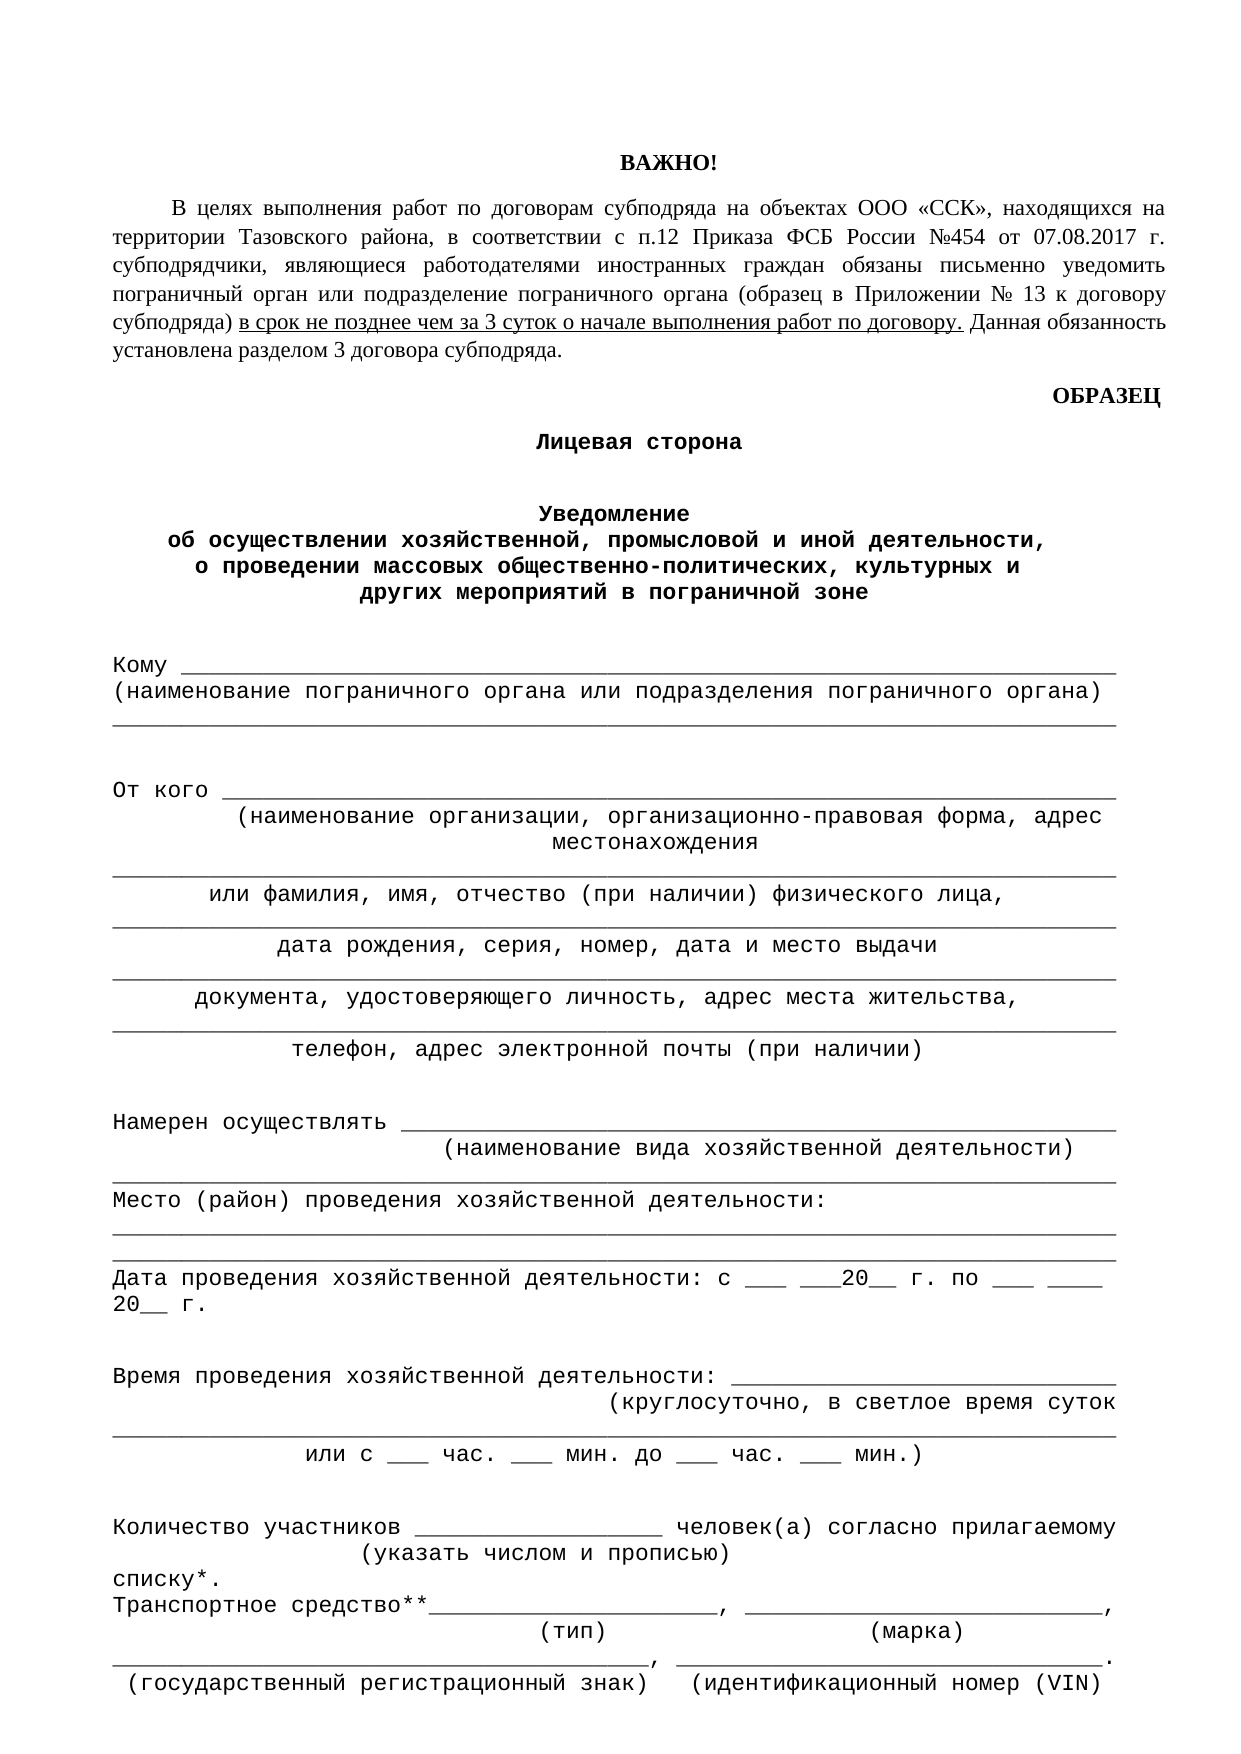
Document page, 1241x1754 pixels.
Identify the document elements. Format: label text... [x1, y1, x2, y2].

text Дата проведения хозяйственной деятельности: с ___ ___20__ г. по ___ ____ [112, 1266, 1167, 1292]
text об осуществлении хозяйственной, промысловой и иной деятельности, [112, 529, 1167, 555]
text Намерен осуществлять ____________________________________________________ [112, 1110, 1167, 1136]
text Время проведения хозяйственной деятельности: ____________________________ [112, 1365, 1167, 1391]
text Лицевая сторона [112, 430, 1167, 456]
text списку*. [112, 1567, 1167, 1593]
text (круглосуточно, в светлое время суток [112, 1391, 1167, 1417]
text (указать числом и прописью) [112, 1541, 1167, 1567]
text Количество участников __________________ человек(а) согласно прилагаемому [112, 1515, 1167, 1541]
text _________________________________________________________________________ [112, 1417, 1167, 1442]
text _________________________________________________________________________ [112, 1162, 1167, 1188]
text _________________________________________________________________________ [112, 960, 1167, 986]
text документа, удостоверяющего личность, адрес места жительства, [112, 986, 1167, 1012]
text (тип) (марка) [112, 1619, 1167, 1645]
text (государственный регистрационный знак) (идентификационный номер (VIN) [112, 1671, 1167, 1697]
text _________________________________________________________________________ [112, 908, 1167, 934]
text или фамилия, имя, отчество (при наличии) физического лица, [112, 882, 1167, 908]
text (наименование организации, организационно-правовая форма, адрес [112, 804, 1167, 830]
text _________________________________________________________________________ [112, 705, 1167, 731]
text Уведомление [112, 503, 1167, 529]
text местонахождения [112, 830, 1167, 856]
text Кому ____________________________________________________________________ [112, 653, 1167, 679]
text _________________________________________________________________________ [112, 1214, 1167, 1240]
text телефон, адрес электронной почты (при наличии) [112, 1037, 1167, 1063]
text о проведении массовых общественно-политических, культурных и [112, 555, 1167, 581]
text Транспортное средство**_____________________, __________________________, [112, 1593, 1167, 1619]
text _________________________________________________________________________ [112, 856, 1167, 882]
text _______________________________________, _______________________________. [112, 1645, 1167, 1671]
text или с ___ час. ___ мин. до ___ час. ___ мин.) [112, 1442, 1167, 1468]
text дата рождения, серия, номер, дата и место выдачи [112, 934, 1167, 960]
text (наименование пограничного органа или подразделения пограничного органа) [112, 679, 1167, 705]
text других мероприятий в пограничной зоне [112, 581, 1167, 607]
text ОБРАЗЕЦ [112, 382, 1161, 408]
text В целях выполнения работ по договорам субподряда на объектах ООО «ССК», находящихся на территории Тазовского района, в соответствии с п.12 Приказа ФСБ России №454 от 07.08.2017 г. субподрядчики, являющиеся работодателями иностранных граждан обязаны письменно уведомить пограничный орган или подразделение пограничного органа (образец в Приложении № 13 к договору субподряда) в срок не позднее чем за 3 суток о начале выполнения работ по договору. Данная обязанность установлена разделом 3 договора субподряда. [112, 194, 1167, 363]
text 20__ г. [112, 1292, 1167, 1318]
text От кого _________________________________________________________________ [112, 778, 1167, 804]
text ВАЖНО! [112, 149, 1167, 176]
text _________________________________________________________________________ [112, 1240, 1167, 1266]
text (наименование вида хозяйственной деятельности) [112, 1136, 1167, 1162]
text Место (район) проведения хозяйственной деятельности: [112, 1188, 1167, 1214]
text _________________________________________________________________________ [112, 1012, 1167, 1037]
